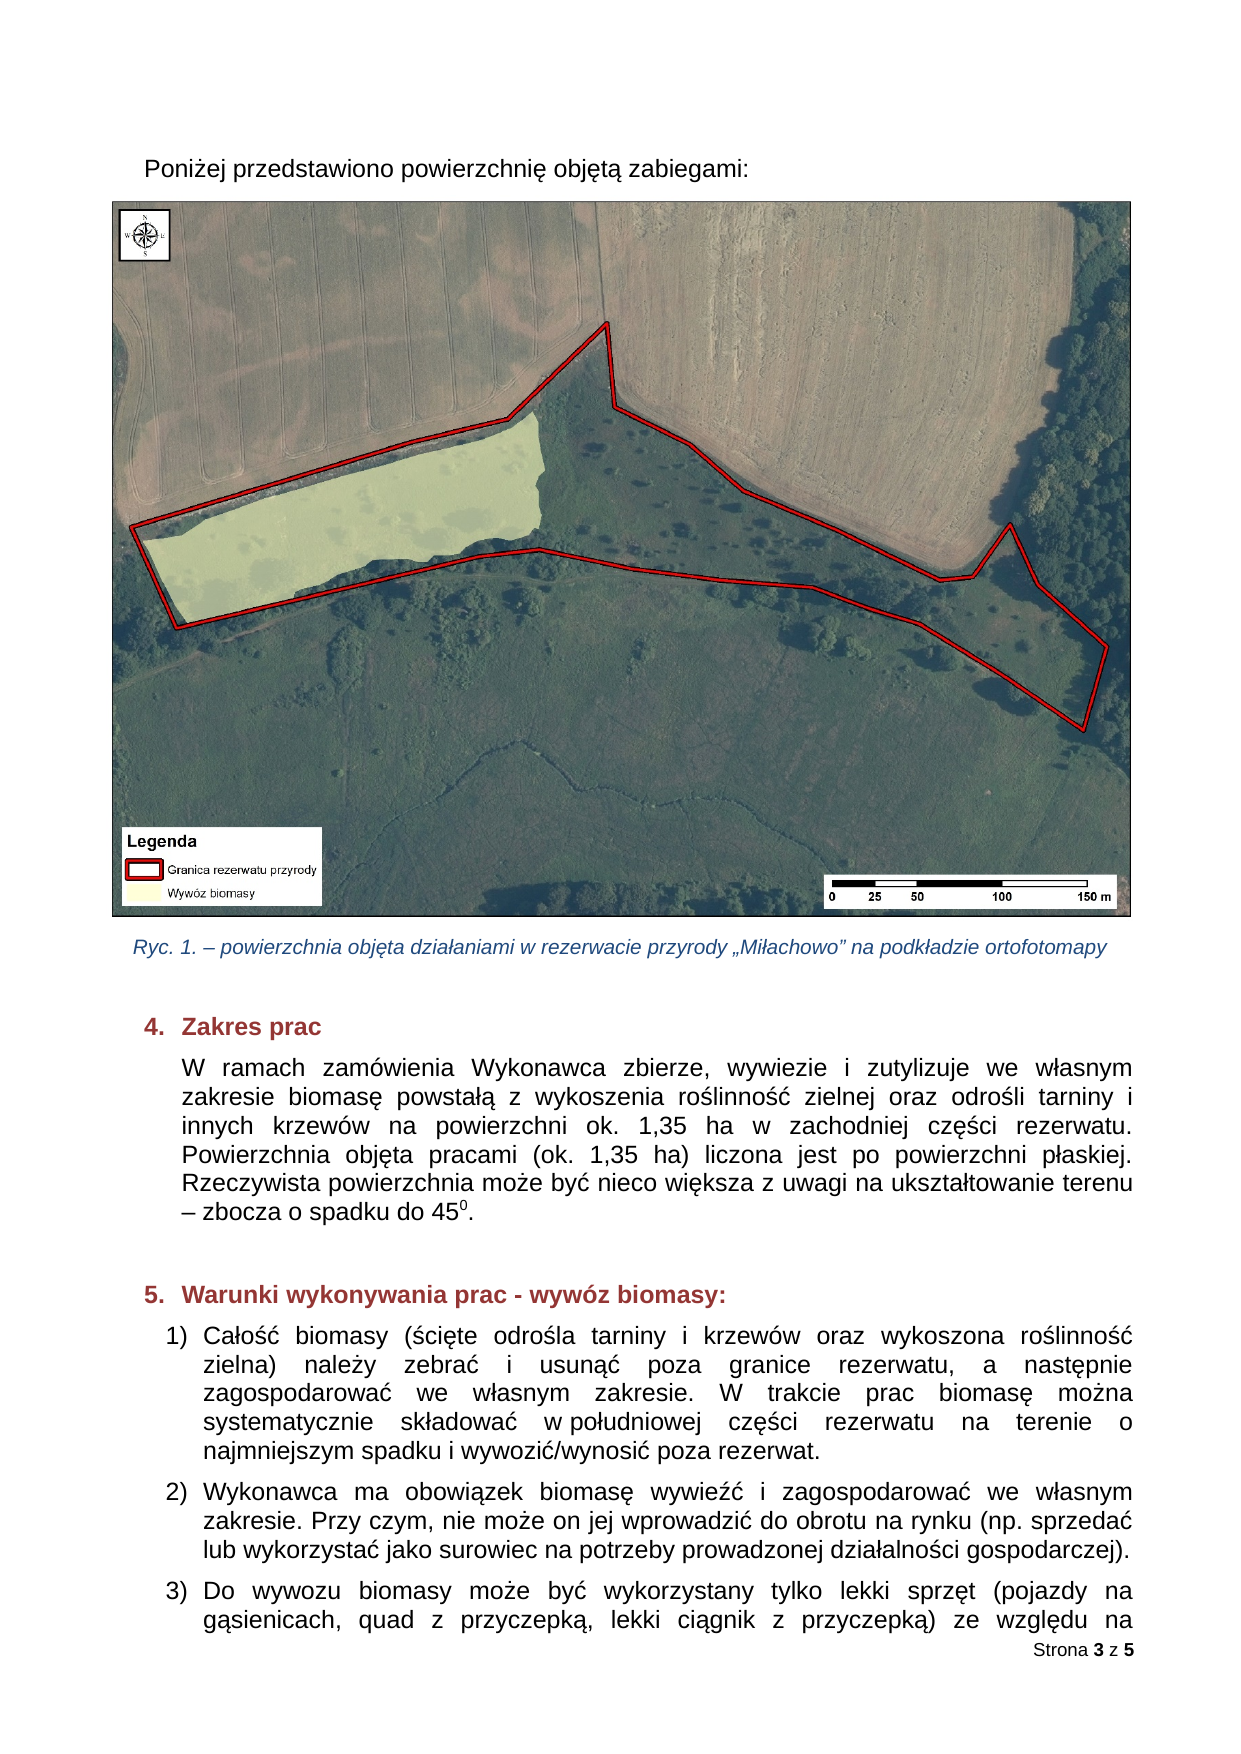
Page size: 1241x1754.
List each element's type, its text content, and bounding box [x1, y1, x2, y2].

list W ramach zamówienia Wykonawca zbierze, wywiezie i zutylizuje we własnym zakresie biomasę powstałą z wykoszenia roślinność zielnej oraz odrośli tarniny i innych krzewów na powierzchni ok. 1,35 ha w zachodniej części rezerwatu. Powierzchnia objęta pracami (ok. 1,35 ha) liczona jest po powierzchni płaskiej. Rzeczywista powierzchnia może być nieco większa z uwagi na ukształtowanie terenu – zbocza o spadku do 450. [181, 1053, 1134, 1226]
picture [106, 195, 1134, 922]
list Zakres prac [144, 1012, 1134, 1041]
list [165, 1576, 1134, 1633]
list Wykonawca ma obowiązek biomasę wywieźć i zagospodarować we własnym zakresie. Przy czym, nie może on jej wprowadzić do obrotu na rynku (np. sprzedać lub wykorzystać jako surowiec na potrzeby prowadzonej działalności gospodarczej). [165, 1477, 1134, 1563]
list Warunki wykonywania prac - wywóz biomasy: [144, 1280, 1134, 1308]
text Poniżej przedstawiono powierzchnię objętą zabiegami: [106, 154, 1134, 183]
text Ryc. 1. – powierzchnia objęta działaniami w rezerwacie przyrody „Miłachowo” na podkładzie ortofotomapy [106, 934, 1134, 958]
list Całość biomasy (ścięte odrośla tarniny i krzewów oraz wykoszona roślinność zielna) należy zebrać i usunąć poza granice rezerwatu, a następnie zagospodarować we własnym zakresie. W trakcie prac biomasę można systematycznie składować w południowej części rezerwatu na terenie o najmniejszym spadku i wywozić/wynosić poza rezerwat. [165, 1321, 1134, 1465]
